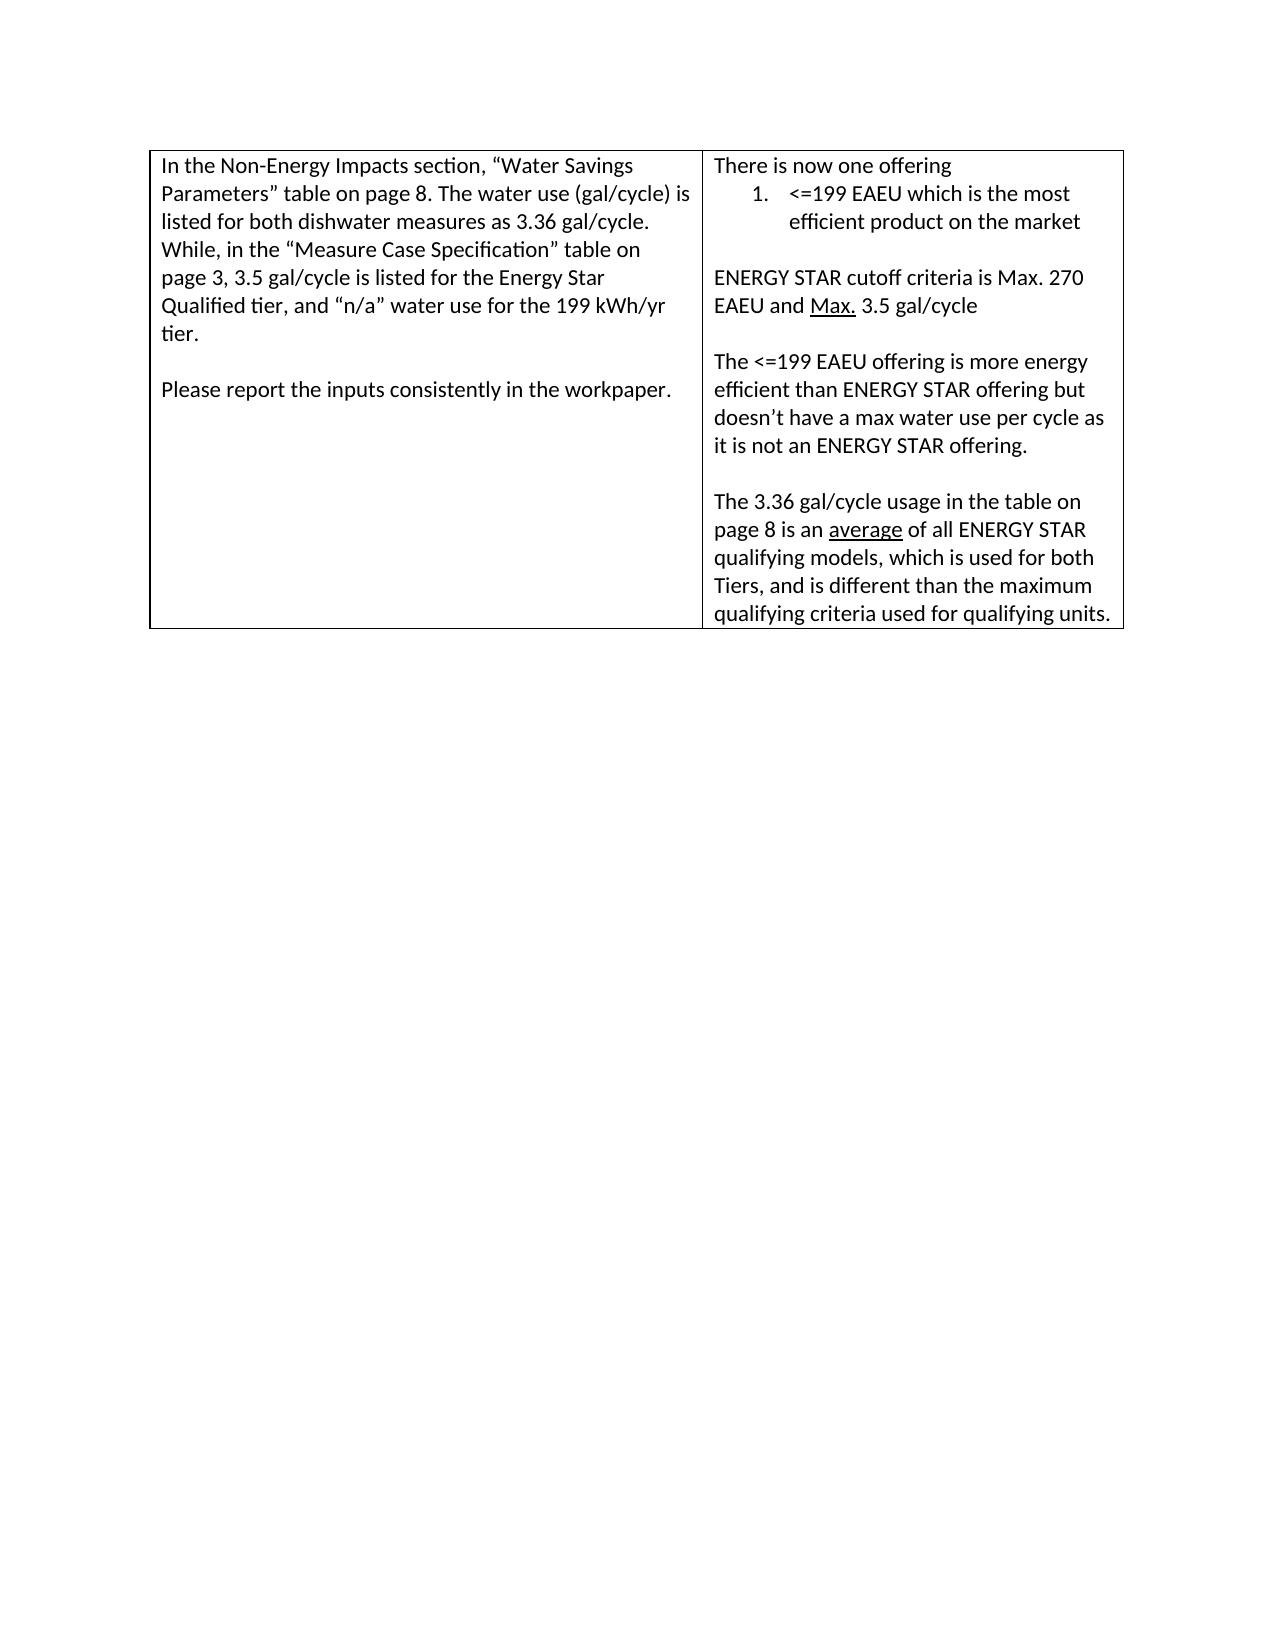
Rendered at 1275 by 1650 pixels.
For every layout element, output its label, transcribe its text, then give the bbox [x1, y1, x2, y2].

table_cell In the Non-Energy Impacts section, “Water Savings Parameters” table on page 8. The water use (gal/cycle) is listed for both dishwater measures as 3.36 gal/cycle. While, in the “Measure Case Specification” table on page 3, 3.5 gal/cycle is listed for the Energy Star Qualified tier, and “n/a” water use for the 199 kWh/yr tier. Please report the inputs consistently in the workpaper. [151, 151, 702, 627]
table_cell There is now one offering <=199 EAEU which is the most efficient product on the market ENERGY STAR cutoff criteria is Max. 270 EAEU and Max. 3.5 gal/cycle The <=199 EAEU offering is more energy efficient than ENERGY STAR offering but doesn’t have a max water use per cycle as it is not an ENERGY STAR offering. The 3.36 gal/cycle usage in the table on page 8 is an average of all ENERGY STAR qualifying models, which is used for both Tiers, and is different than the maximum qualifying criteria used for qualifying units. [703, 151, 1123, 627]
